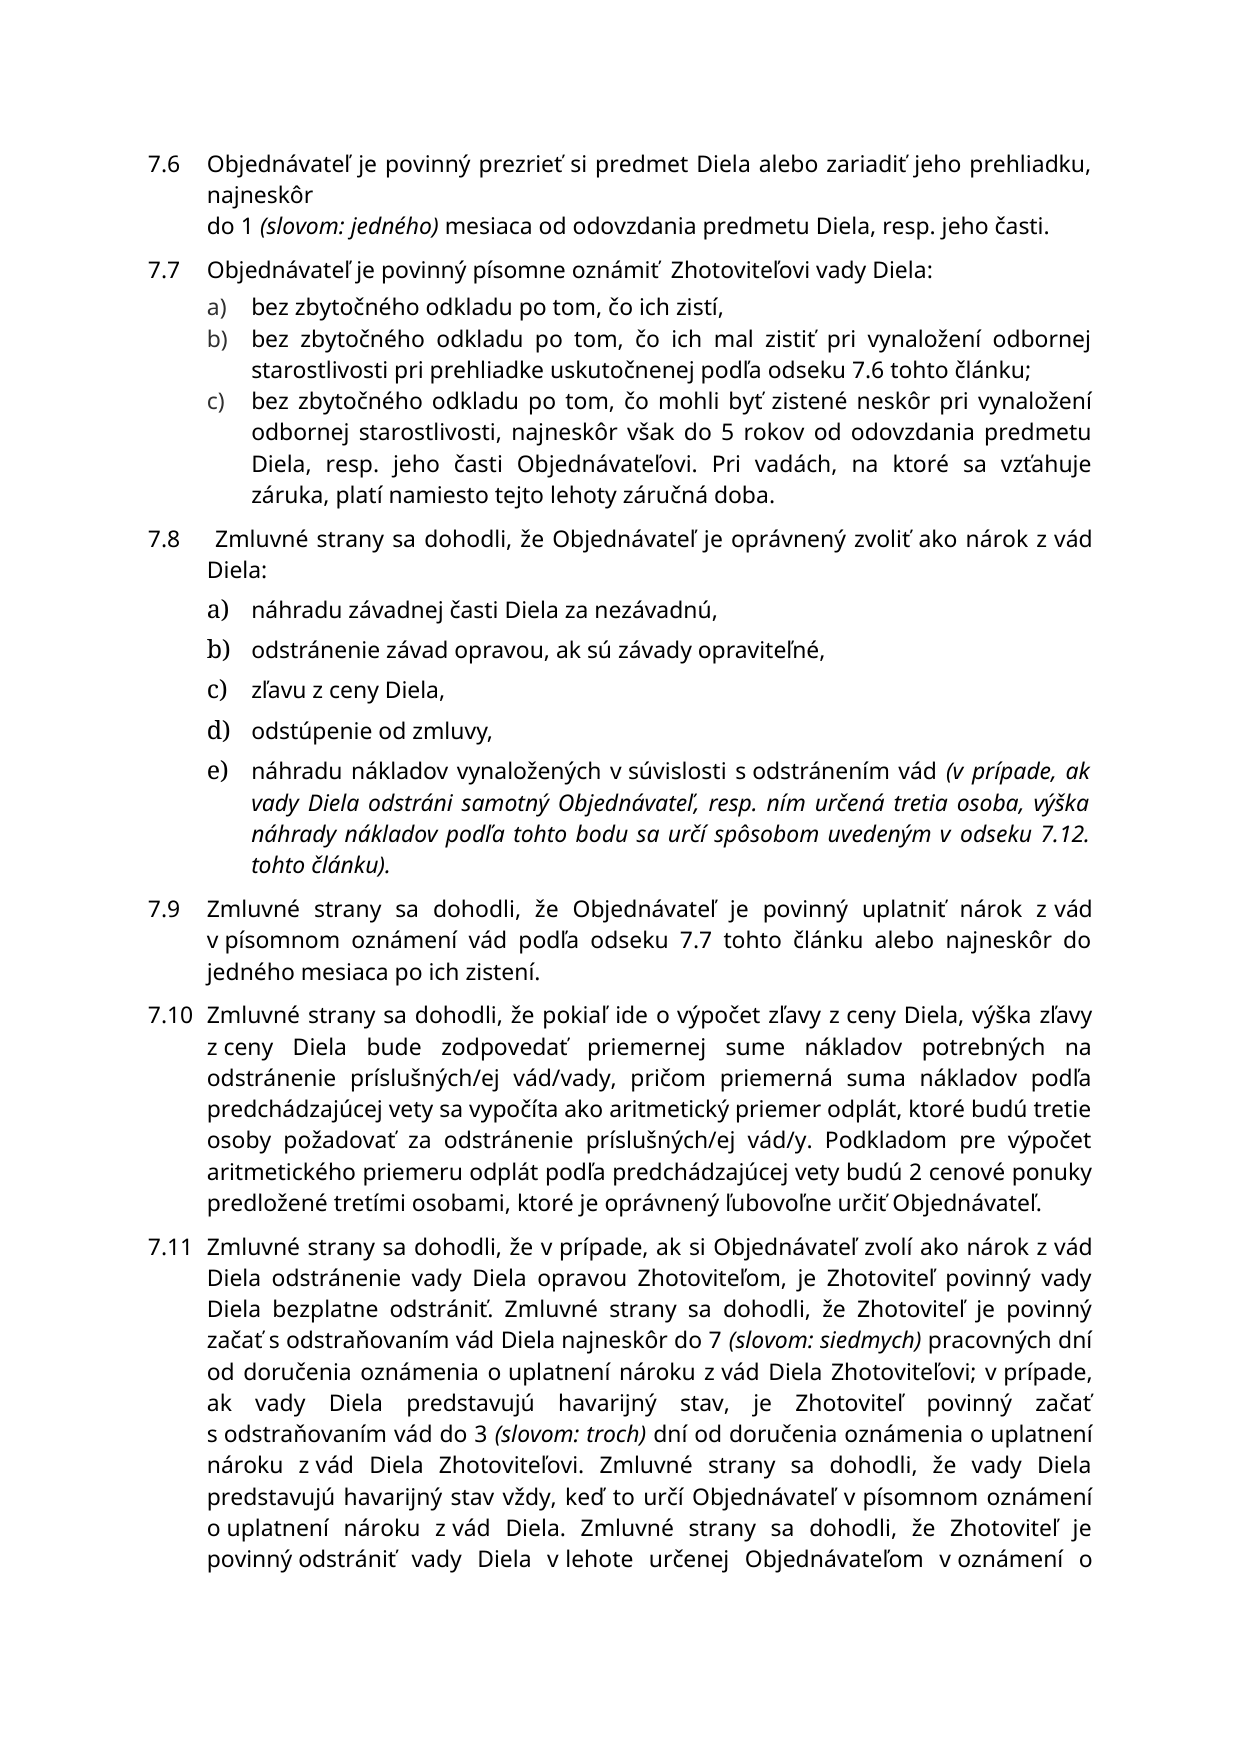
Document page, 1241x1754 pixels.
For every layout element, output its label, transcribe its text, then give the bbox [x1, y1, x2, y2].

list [148, 1230, 1093, 1574]
list Zmluvné strany sa dohodli, že pokiaľ ide o výpočet zľavy z ceny Diela, výška zľavy z ceny Diela bude zodpovedať priemernej sume nákladov potrebných na odstránenie príslušných/ej vád/vady, pričom priemerná suma nákladov podľa predchádzajúcej vety sa vypočíta ako aritmetický priemer odplát, ktoré budú tretie osoby požadovať za odstránenie príslušných/ej vád/y. Podkladom pre výpočet aritmetického priemeru odplát podľa predchádzajúcej vety budú 2 cenové ponuky predložené tretími osobami, ktoré je oprávnený ľubovoľne určiť Objednávateľ. [148, 999, 1093, 1218]
list bez zbytočného odkladu po tom, čo ich mal zistiť pri vynaložení odbornej starostlivosti pri prehliadke uskutočnenej podľa odseku 7.6 tohto článku; [207, 323, 1093, 385]
list odstránenie závad opravou, ak sú závady opraviteľné, [207, 632, 1093, 666]
list zľavu z ceny Diela, [207, 672, 1093, 706]
list náhradu závadnej časti Diela za nezávadnú, [207, 591, 1093, 625]
list Zmluvné strany sa dohodli, že Objednávateľ je oprávnený zvoliť ako nárok z vád Diela: [148, 523, 1093, 585]
list Objednávateľ je povinný písomne oznámiť Zhotoviteľovi vady Diela: [148, 254, 1093, 285]
list bez zbytočného odkladu po tom, čo mohli byť zistené neskôr pri vynaložení odbornej starostlivosti, najneskôr však do 5 rokov od odovzdania predmetu Diela, resp. jeho časti Objednávateľovi. Pri vadách, na ktoré sa vzťahuje záruka, platí namiesto tejto lehoty záručná doba. [207, 385, 1093, 510]
list bez zbytočného odkladu po tom, čo ich zistí, [207, 291, 1093, 323]
list Zmluvné strany sa dohodli, že Objednávateľ je povinný uplatniť nárok z vád v písomnom oznámení vád podľa odseku 7.7 tohto článku alebo najneskôr do jedného mesiaca po ich zistení. [148, 893, 1093, 987]
list Objednávateľ je povinný prezrieť si predmet Diela alebo zariadiť jeho prehliadku, najneskôr do 1 (slovom: jedného) mesiaca od odovzdania predmetu Diela, resp. jeho časti. [148, 148, 1093, 241]
list odstúpenie od zmluvy, [207, 712, 1093, 746]
list náhradu nákladov vynaložených v súvislosti s odstránením vád (v prípade, ak vady Diela odstráni samotný Objednávateľ, resp. ním určená tretia osoba, výška náhrady nákladov podľa tohto bodu sa určí spôsobom uvedeným v odseku 7.12. tohto článku). [207, 753, 1093, 880]
